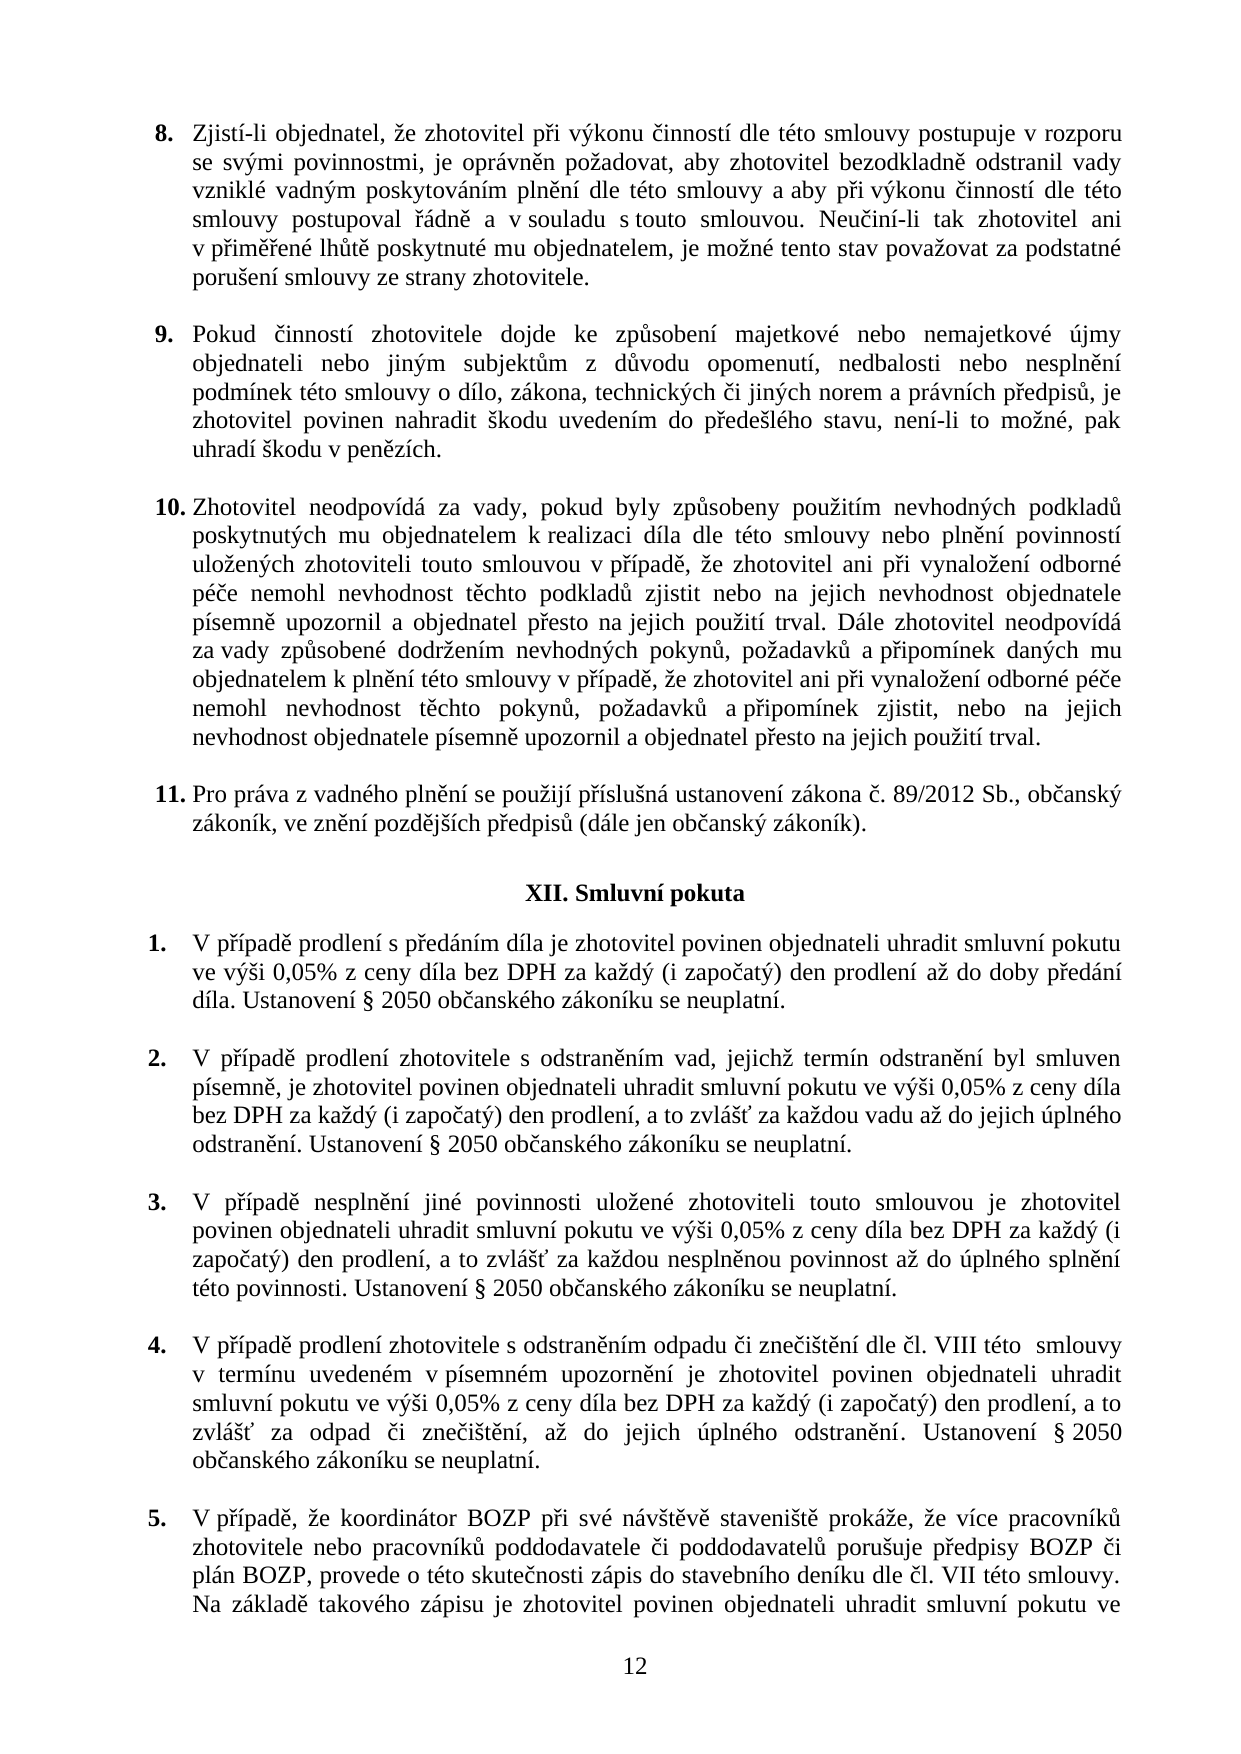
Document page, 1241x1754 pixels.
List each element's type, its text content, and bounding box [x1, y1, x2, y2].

list V případě prodlení zhotovitele s odstraněním vad, jejichž termín odstranění byl smluven písemně, je zhotovitel povinen objednateli uhradit smluvní pokutu ve výši 0,05% z ceny díla bez DPH za každý (i započatý) den prodlení, a to zvlášť za každou vadu až do jejich úplného odstranění. Ustanovení § 2050 občanského zákoníku se neuplatní. [148, 1043, 1122, 1158]
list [148, 1503, 1122, 1618]
list V případě prodlení s předáním díla je zhotovitel povinen objednateli uhradit smluvní pokutu ve výši 0,05% z ceny díla bez DPH za každý (i započatý) den prodlení až do doby předání díla. Ustanovení § 2050 občanského zákoníku se neuplatní. [148, 928, 1122, 1014]
list Pokud činností zhotovitele dojde ke způsobení majetkové nebo nemajetkové újmy objednateli nebo jiným subjektům z důvodu opomenutí, nedbalosti nebo nesplnění podmínek této smlouvy o dílo, zákona, technických či jiných norem a právních předpisů, je zhotovitel povinen nahradit škodu uvedením do předešlého stavu, není-li to možné, pak uhradí škodu v penězích. [154, 319, 1122, 463]
list V případě prodlení zhotovitele s odstraněním odpadu či znečištění dle čl. VIII této smlouvy v termínu uvedeném v písemném upozornění je zhotovitel povinen objednateli uhradit smluvní pokutu ve výši 0,05% z ceny díla bez DPH za každý (i započatý) den prodlení, a to zvlášť za odpad či znečištění, až do jejich úplného odstranění. Ustanovení § 2050 občanského zákoníku se neuplatní. [148, 1331, 1122, 1474]
list Zjistí-li objednatel, že zhotovitel při výkonu činností dle této smlouvy postupuje v rozporu se svými povinnostmi, je oprávněn požadovat, aby zhotovitel bezodkladně odstranil vady vzniklé vadným poskytováním plnění dle této smlouvy a aby při výkonu činností dle této smlouvy postupoval řádně a v souladu s touto smlouvou. Neučiní-li tak zhotovitel ani v přiměřené lhůtě poskytnuté mu objednatelem, je možné tento stav považovat za podstatné porušení smlouvy ze strany zhotovitele. [154, 118, 1122, 291]
list V případě nesplnění jiné povinnosti uložené zhotoviteli touto smlouvou je zhotovitel povinen objednateli uhradit smluvní pokutu ve výši 0,05% z ceny díla bez DPH za každý (i započatý) den prodlení, a to zvlášť za každou nesplněnou povinnost až do úplného splnění této povinnosti. Ustanovení § 2050 občanského zákoníku se neuplatní. [148, 1187, 1122, 1302]
subtitle Smluvní pokuta [148, 878, 1122, 907]
list Pro práva z vadného plnění se použijí příslušná ustanovení zákona č. 89/2012 Sb., občanský zákoník, ve znění pozdějších předpisů (dále jen občanský zákoník). [154, 779, 1122, 837]
list Zhotovitel neodpovídá za vady, pokud byly způsobeny použitím nevhodných podkladů poskytnutých mu objednatelem k realizaci díla dle této smlouvy nebo plnění povinností uložených zhotoviteli touto smlouvou v případě, že zhotovitel ani při vynaložení odborné péče nemohl nevhodnost těchto podkladů zjistit nebo na jejich nevhodnost objednatele písemně upozornil a objednatel přesto na jejich použití trval. Dále zhotovitel neodpovídá za vady způsobené dodržením nevhodných pokynů, požadavků a připomínek daných mu objednatelem k plnění této smlouvy v případě, že zhotovitel ani při vynaložení odborné péče nemohl nevhodnost těchto pokynů, požadavků a připomínek zjistit, nebo na jejich nevhodnost objednatele písemně upozornil a objednatel přesto na jejich použití trval. [154, 492, 1122, 751]
